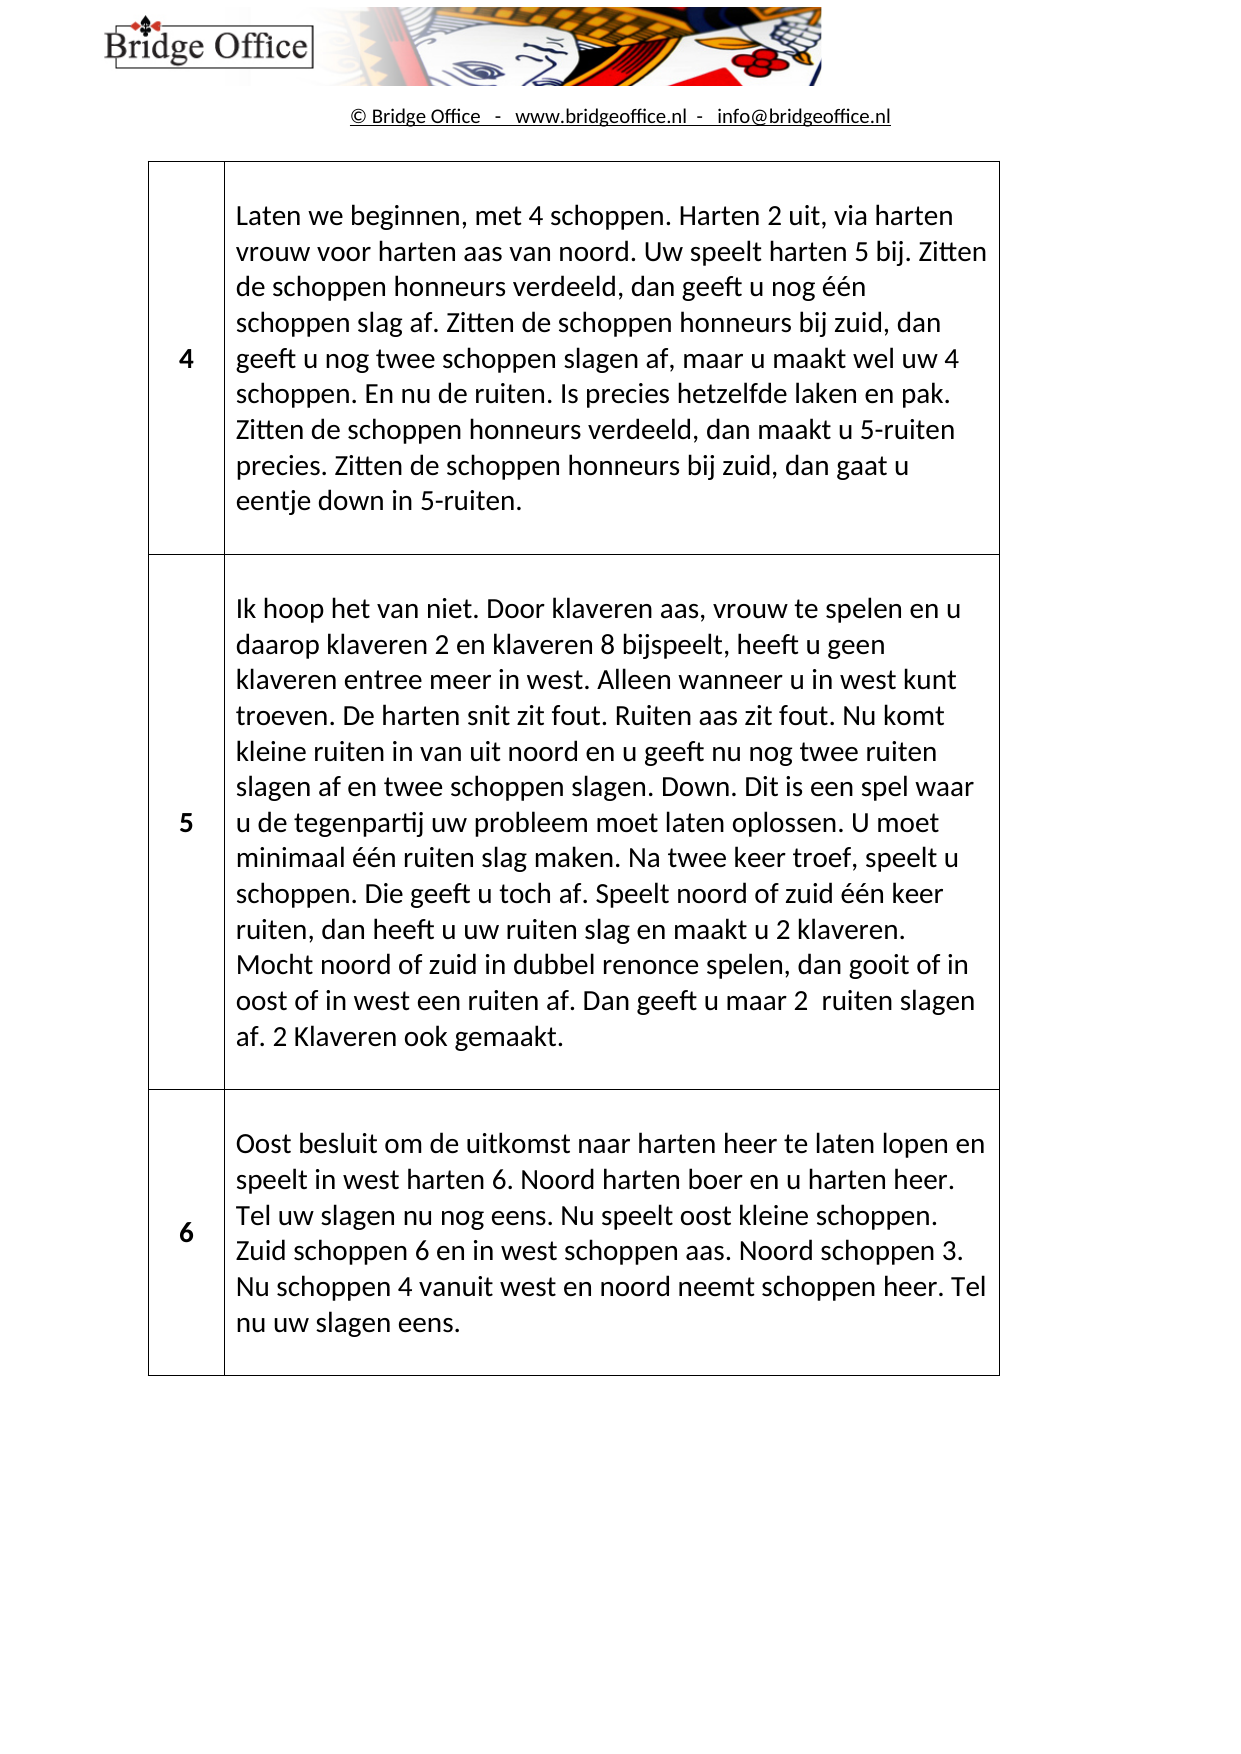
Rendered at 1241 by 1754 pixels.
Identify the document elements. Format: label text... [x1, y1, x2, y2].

table_cell Ik hoop het van niet. Door klaveren aas, vrouw te spelen en u daarop klaveren 2 en klaveren 8 bijspeelt, heeft u geen klaveren entree meer in west. Alleen wanneer u in west kunt troeven. De harten snit zit fout. Ruiten aas zit fout. Nu komt kleine ruiten in van uit noord en u geeft nu nog twee ruiten slagen af en twee schoppen slagen. Down. Dit is een spel waar u de tegenpartij uw probleem moet laten oplossen. U moet minimaal één ruiten slag maken. Na twee keer troef, speelt u schoppen. Die geeft u toch af. Speelt noord of zuid één keer ruiten, dan heeft u uw ruiten slag en maakt u 2 klaveren. Mocht noord of zuid in dubbel renonce spelen, dan gooit of in oost of in west een ruiten af. Dan geeft u maar 2 ruiten slagen af. 2 Klaveren ook gemaakt. [225, 555, 999, 1089]
table_header Laten we beginnen, met 4 schoppen. Harten 2 uit, via harten vrouw voor harten aas van noord. Uw speelt harten 5 bij. Zitten de schoppen honneurs verdeeld, dan geeft u nog één schoppen slag af. Zitten de schoppen honneurs bij zuid, dan geeft u nog twee schoppen slagen af, maar u maakt wel uw 4 schoppen. En nu de ruiten. Is precies hetzelfde laken en pak. Zitten de schoppen honneurs verdeeld, dan maakt u 5-ruiten precies. Zitten de schoppen honneurs bij zuid, dan gaat u eentje down in 5-ruiten. [225, 162, 999, 553]
table_cell Oost besluit om de uitkomst naar harten heer te laten lopen en speelt in west harten 6. Noord harten boer en u harten heer. Tel uw slagen nu nog eens. Nu speelt oost kleine schoppen. Zuid schoppen 6 en in west schoppen aas. Noord schoppen 3. Nu schoppen 4 vanuit west en noord neemt schoppen heer. Tel nu uw slagen eens. [225, 1090, 999, 1375]
table_cell 6 [149, 1090, 224, 1375]
table_header 4 [149, 162, 224, 553]
picture [77, 7, 821, 85]
table_cell 5 [149, 555, 224, 1089]
